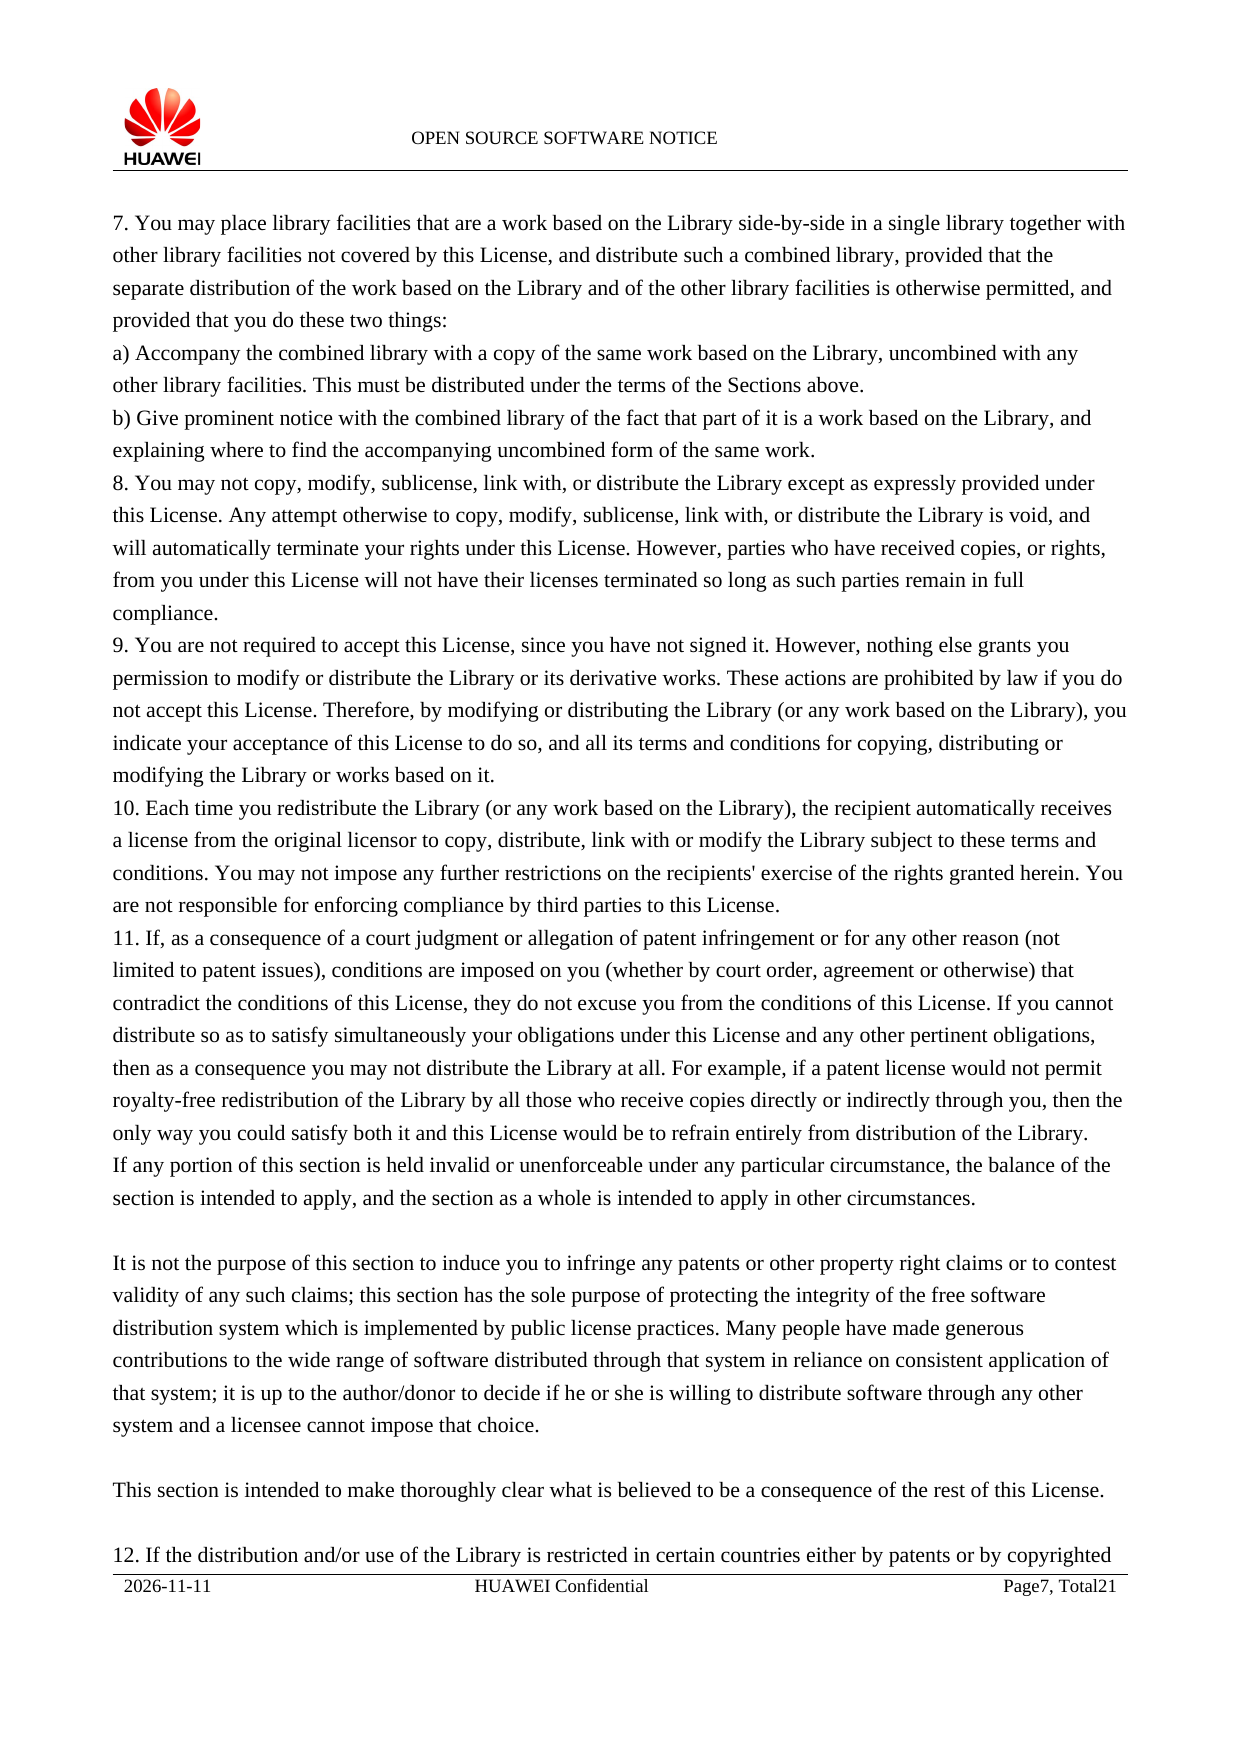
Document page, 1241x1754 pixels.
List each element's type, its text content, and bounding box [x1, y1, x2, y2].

text 11. If, as a consequence of a court judgment or allegation of patent infringement or for any other reason (not limited to patent issues), conditions are imposed on you (whether by court order, agreement or otherwise) that contradict the conditions of this License, they do not excuse you from the conditions of this License. If you cannot distribute so as to satisfy simultaneously your obligations under this License and any other pertinent obligations, then as a consequence you may not distribute the Library at all. For example, if a patent license would not permit royalty-free redistribution of the Library by all those who receive copies directly or indirectly through you, then the only way you could satisfy both it and this License would be to refrain entirely from distribution of the Library. [112, 921, 1128, 1149]
text 9. You are not required to accept this License, since you have not signed it. However, nothing else grants you permission to modify or distribute the Library or its derivative works. These actions are prohibited by law if you do not accept this License. Therefore, by modifying or distributing the Library (or any work based on the Library), you indicate your acceptance of this License to do so, and all its terms and conditions for copying, distributing or modifying the Library or works based on it. [112, 629, 1128, 791]
text It is not the purpose of this section to induce you to infringe any patents or other property right claims or to contest validity of any such claims; this section has the sole purpose of protecting the integrity of the free software distribution system which is implemented by public license practices. Many people have made generous contributions to the wide range of software distributed through that system in reliance on consistent application of that system; it is up to the author/donor to decide if he or she is willing to distribute software through any other system and a licensee cannot impose that choice. [112, 1246, 1128, 1441]
text b) Give prominent notice with the combined library of the fact that part of it is a work based on the Library, and explaining where to find the accompanying uncombined form of the same work. [112, 401, 1128, 466]
text If any portion of this section is held invalid or unenforceable under any particular circumstance, the balance of the section is intended to apply, and the section as a whole is intended to apply in other circumstances. [112, 1149, 1128, 1214]
text 8. You may not copy, modify, sublicense, link with, or distribute the Library except as expressly provided under this License. Any attempt otherwise to copy, modify, sublicense, link with, or distribute the Library is void, and will automatically terminate your rights under this License. However, parties who have received copies, or rights, from you under this License will not have their licenses terminated so long as such parties remain in full compliance. [112, 466, 1128, 629]
text This section is intended to make thoroughly clear what is believed to be a consequence of the rest of this License. [112, 1474, 1128, 1506]
text a) Accompany the combined library with a copy of the same work based on the Library, uncombined with any other library facilities. This must be distributed under the terms of the Sections above. [112, 336, 1128, 401]
text 7. You may place library facilities that are a work based on the Library side-by-side in a single library together with other library facilities not covered by this License, and distribute such a combined library, provided that the separate distribution of the work based on the Library and of the other library facilities is otherwise permitted, and provided that you do these two things: [112, 206, 1128, 336]
picture [124, 88, 201, 165]
text 10. Each time you redistribute the Library (or any work based on the Library), the recipient automatically receives a license from the original licensor to copy, distribute, link with or modify the Library subject to these terms and conditions. You may not impose any further restrictions on the recipients' exercise of the rights granted herein. You are not responsible for enforcing compliance by third parties to this License. [112, 791, 1128, 921]
